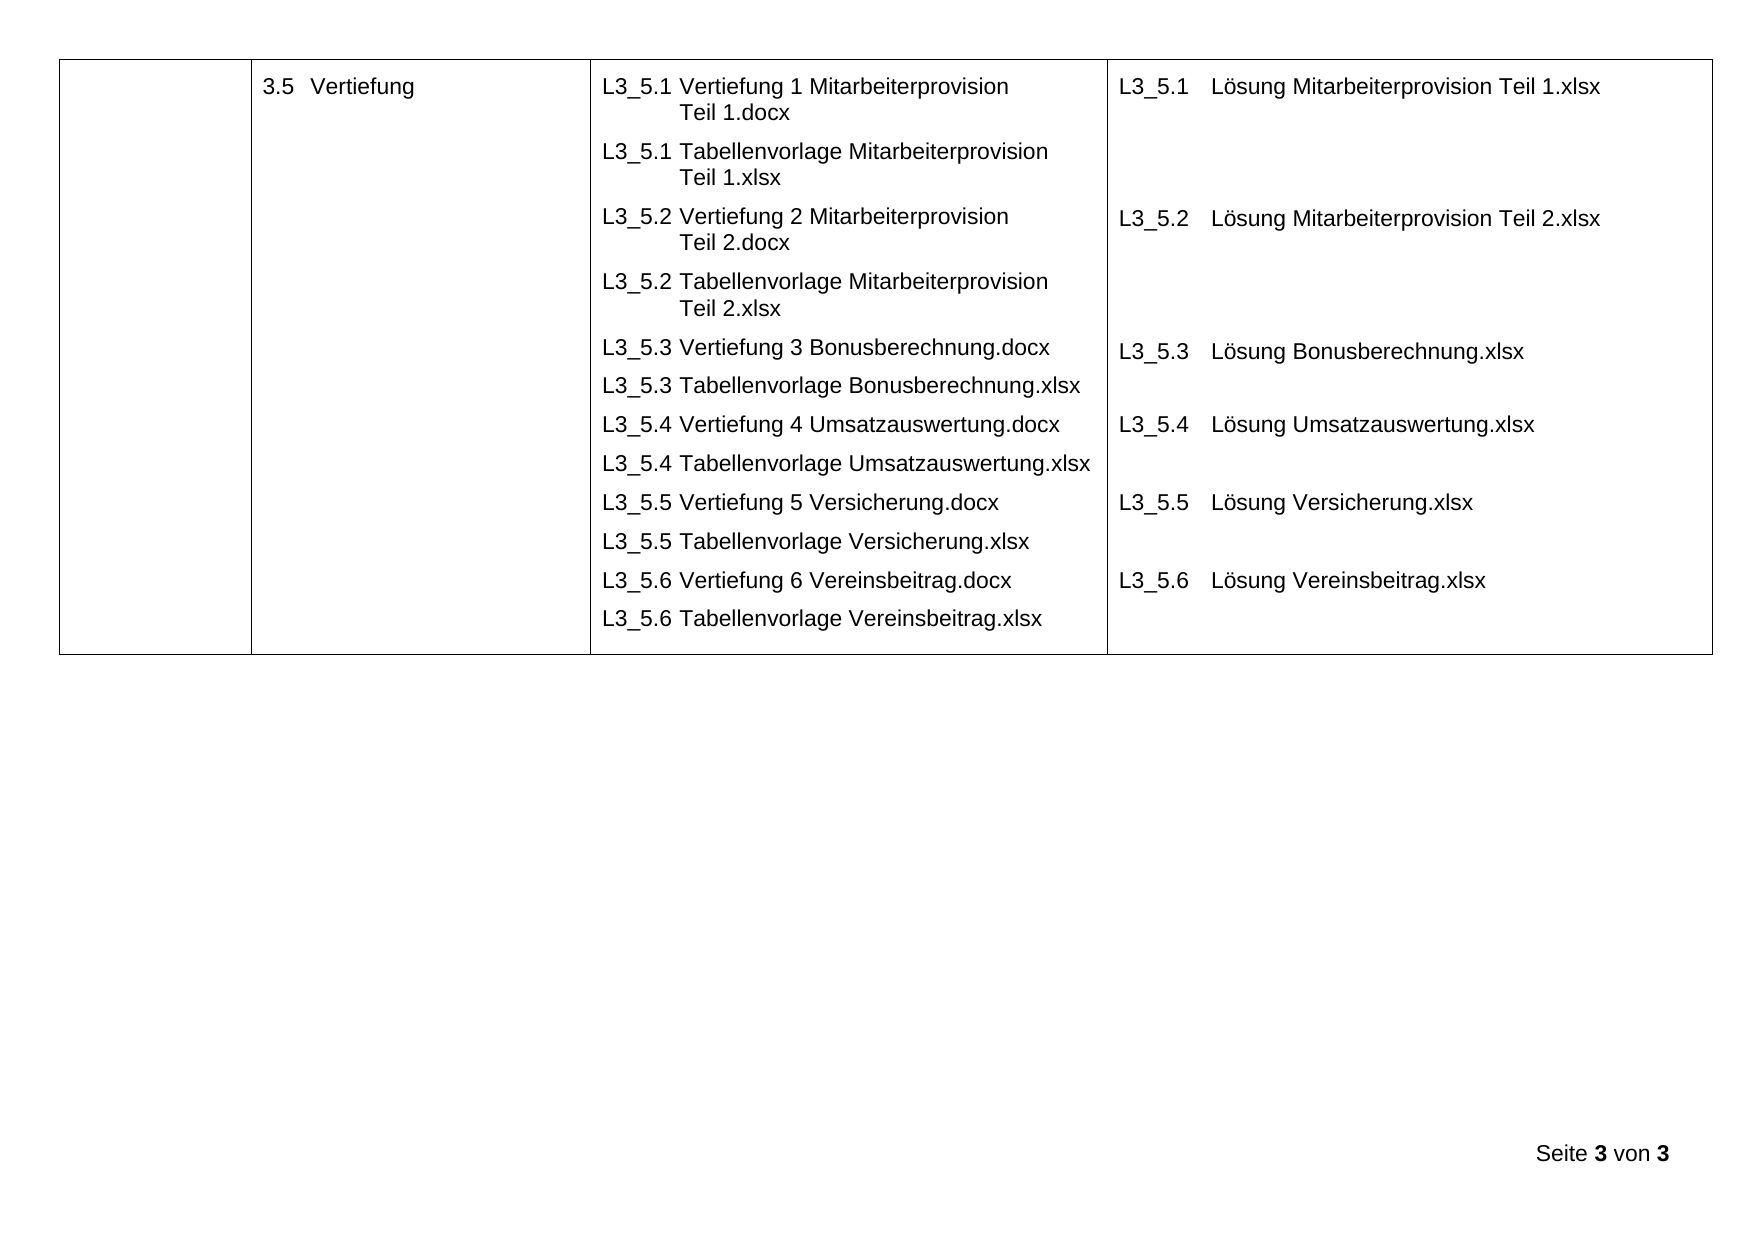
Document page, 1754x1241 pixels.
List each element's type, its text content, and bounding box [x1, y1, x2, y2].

table_cell [60, 411, 251, 653]
table_header [60, 60, 251, 411]
table_cell [252, 411, 590, 653]
table_header L3_5.1 Vertiefung 1 Mitarbeiterprovision Teil 1.docx L3_5.1 Tabellenvorlage Mitarbeiterprovision Teil 1.xlsx L3_5.2 Vertiefung 2 Mitarbeiterprovision Teil 2.docx L3_5.2 Tabellenvorlage Mitarbeiterprovision Teil 2.xlsx L3_5.3 Vertiefung 3 Bonusberechnung.docx L3_5.3 Tabellenvorlage Bonusberechnung.xlsx [591, 60, 1107, 411]
table_cell L3_5.4 Lösung Umsatzauswertung.xlsx L3_5.5 Lösung Versicherung.xlsx L3_5.6 Lösung Vereinsbeitrag.xlsx [1108, 411, 1712, 653]
table_header L3_5.1 Lösung Mitarbeiterprovision Teil 1.xlsx L3_5.2 Lösung Mitarbeiterprovision Teil 2.xlsx L3_5.3 Lösung Bonusberechnung.xlsx [1108, 60, 1712, 411]
table_header Vertiefung [252, 60, 590, 411]
table_cell L3_5.4 Vertiefung 4 Umsatzauswertung.docx L3_5.4 Tabellenvorlage Umsatzauswertung.xlsx L3_5.5 Vertiefung 5 Versicherung.docx L3_5.5 Tabellenvorlage Versicherung.xlsx L3_5.6 Vertiefung 6 Vereinsbeitrag.docx L3_5.6 Tabellenvorlage Vereinsbeitrag.xlsx [591, 411, 1107, 653]
